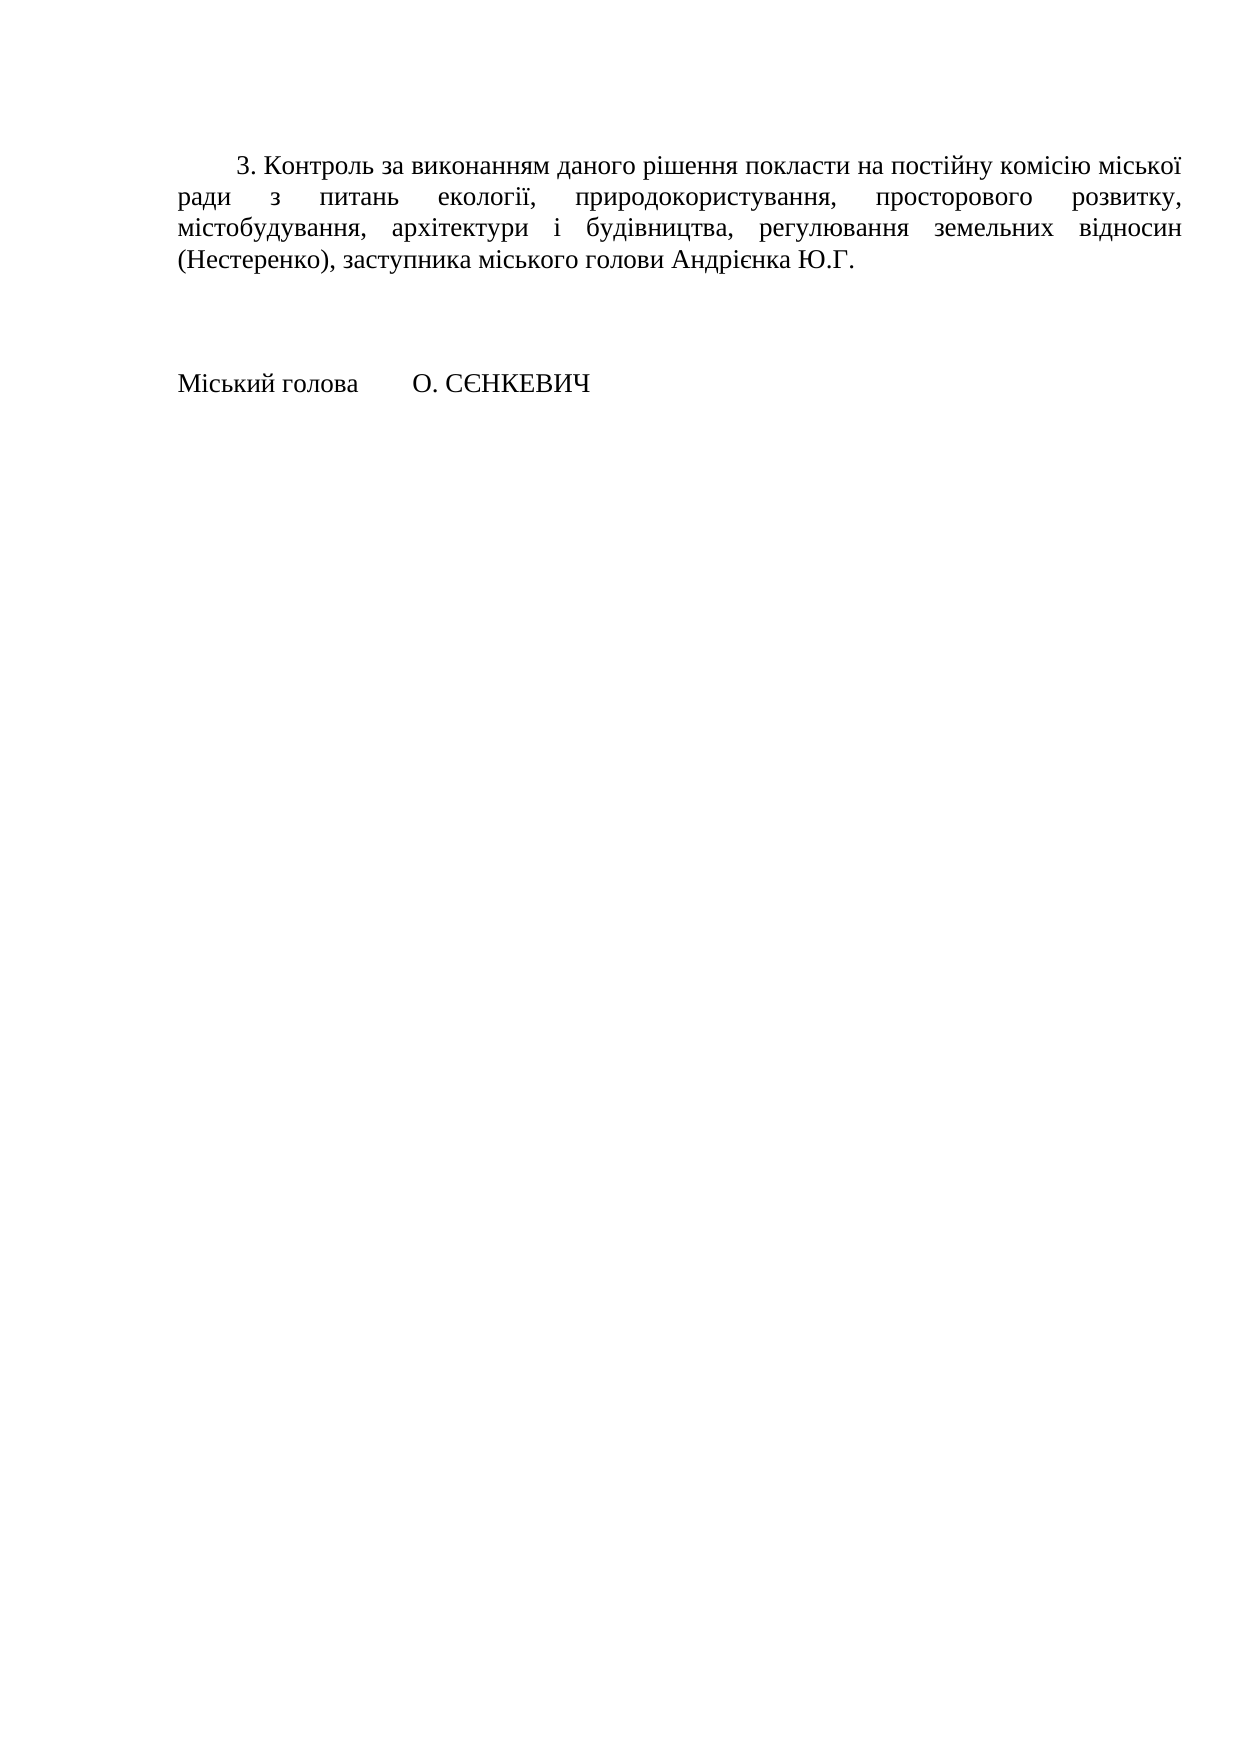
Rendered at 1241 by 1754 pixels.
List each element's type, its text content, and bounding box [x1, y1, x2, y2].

text 3. Контроль за виконанням даного рішення покласти на постійну комісію міської ради з питань екології, природокористування, просторового розвитку, містобудування, архітектури і будівництва, регулювання земельних відносин (Нестеренко), заступника міського голови Андрієнка Ю.Г. [177, 149, 1183, 274]
text Міський голова О. СЄНКЕВИЧ [177, 367, 1183, 398]
